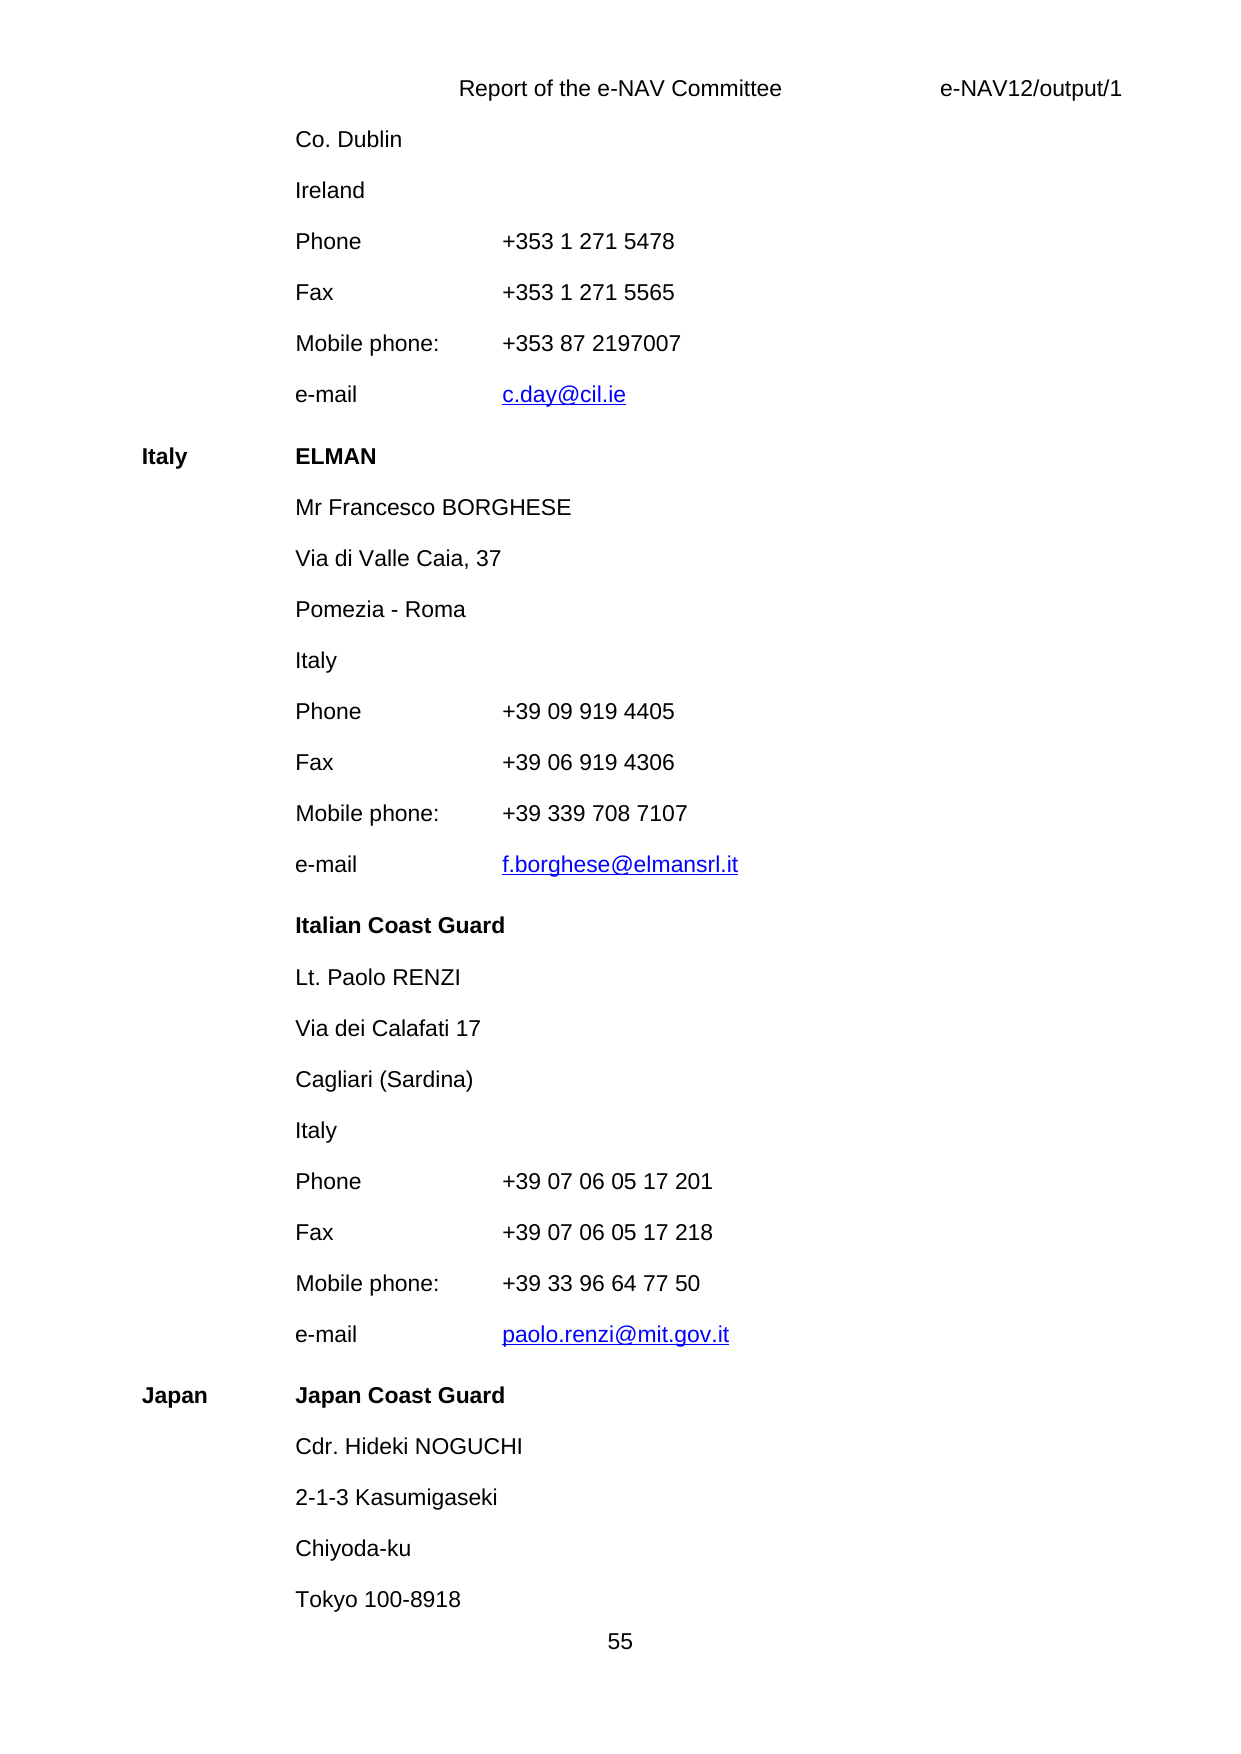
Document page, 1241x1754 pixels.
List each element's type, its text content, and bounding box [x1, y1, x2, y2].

text Italian Coast Guard [118, 912, 1122, 939]
text Ireland [118, 177, 1122, 203]
text Tokyo 100-8918 [118, 1586, 1122, 1613]
text e-mail paolo.renzi@mit.gov.it [118, 1321, 1122, 1347]
text Phone +39 07 06 05 17 201 [118, 1168, 1122, 1194]
text e-mail c.day@cil.ie [118, 381, 1122, 408]
text Pomezia - Roma [118, 596, 1122, 622]
text Cagliari (Sardina) [118, 1066, 1122, 1092]
text Mobile phone: +39 33 96 64 77 50 [118, 1270, 1122, 1296]
text Phone +39 09 919 4405 [118, 698, 1122, 724]
text Italy ELMAN [118, 443, 1122, 469]
text Mobile phone: +39 339 708 7107 [118, 800, 1122, 826]
text Cdr. Hideki NOGUCHI [118, 1433, 1122, 1460]
text Fax +353 1 271 5565 [118, 279, 1122, 306]
text Chiyoda-ku [118, 1535, 1122, 1562]
text Phone +353 1 271 5478 [118, 228, 1122, 254]
text 2-1-3 Kasumigaseki [118, 1484, 1122, 1511]
text Co. Dublin [118, 126, 1122, 152]
text Japan Japan Coast Guard [118, 1382, 1122, 1409]
text Fax +39 06 919 4306 [118, 749, 1122, 775]
text Italy [118, 647, 1122, 673]
text Mr Francesco BORGHESE [118, 494, 1122, 520]
text Via dei Calafati 17 [118, 1014, 1122, 1041]
text Fax +39 07 06 05 17 218 [118, 1219, 1122, 1245]
text e-mail f.borghese@elmansrl.it [118, 851, 1122, 877]
text Via di Valle Caia, 37 [118, 545, 1122, 571]
text Mobile phone: +353 87 2197007 [118, 330, 1122, 357]
text Italy [118, 1117, 1122, 1143]
text Lt. Paolo RENZI [118, 963, 1122, 990]
